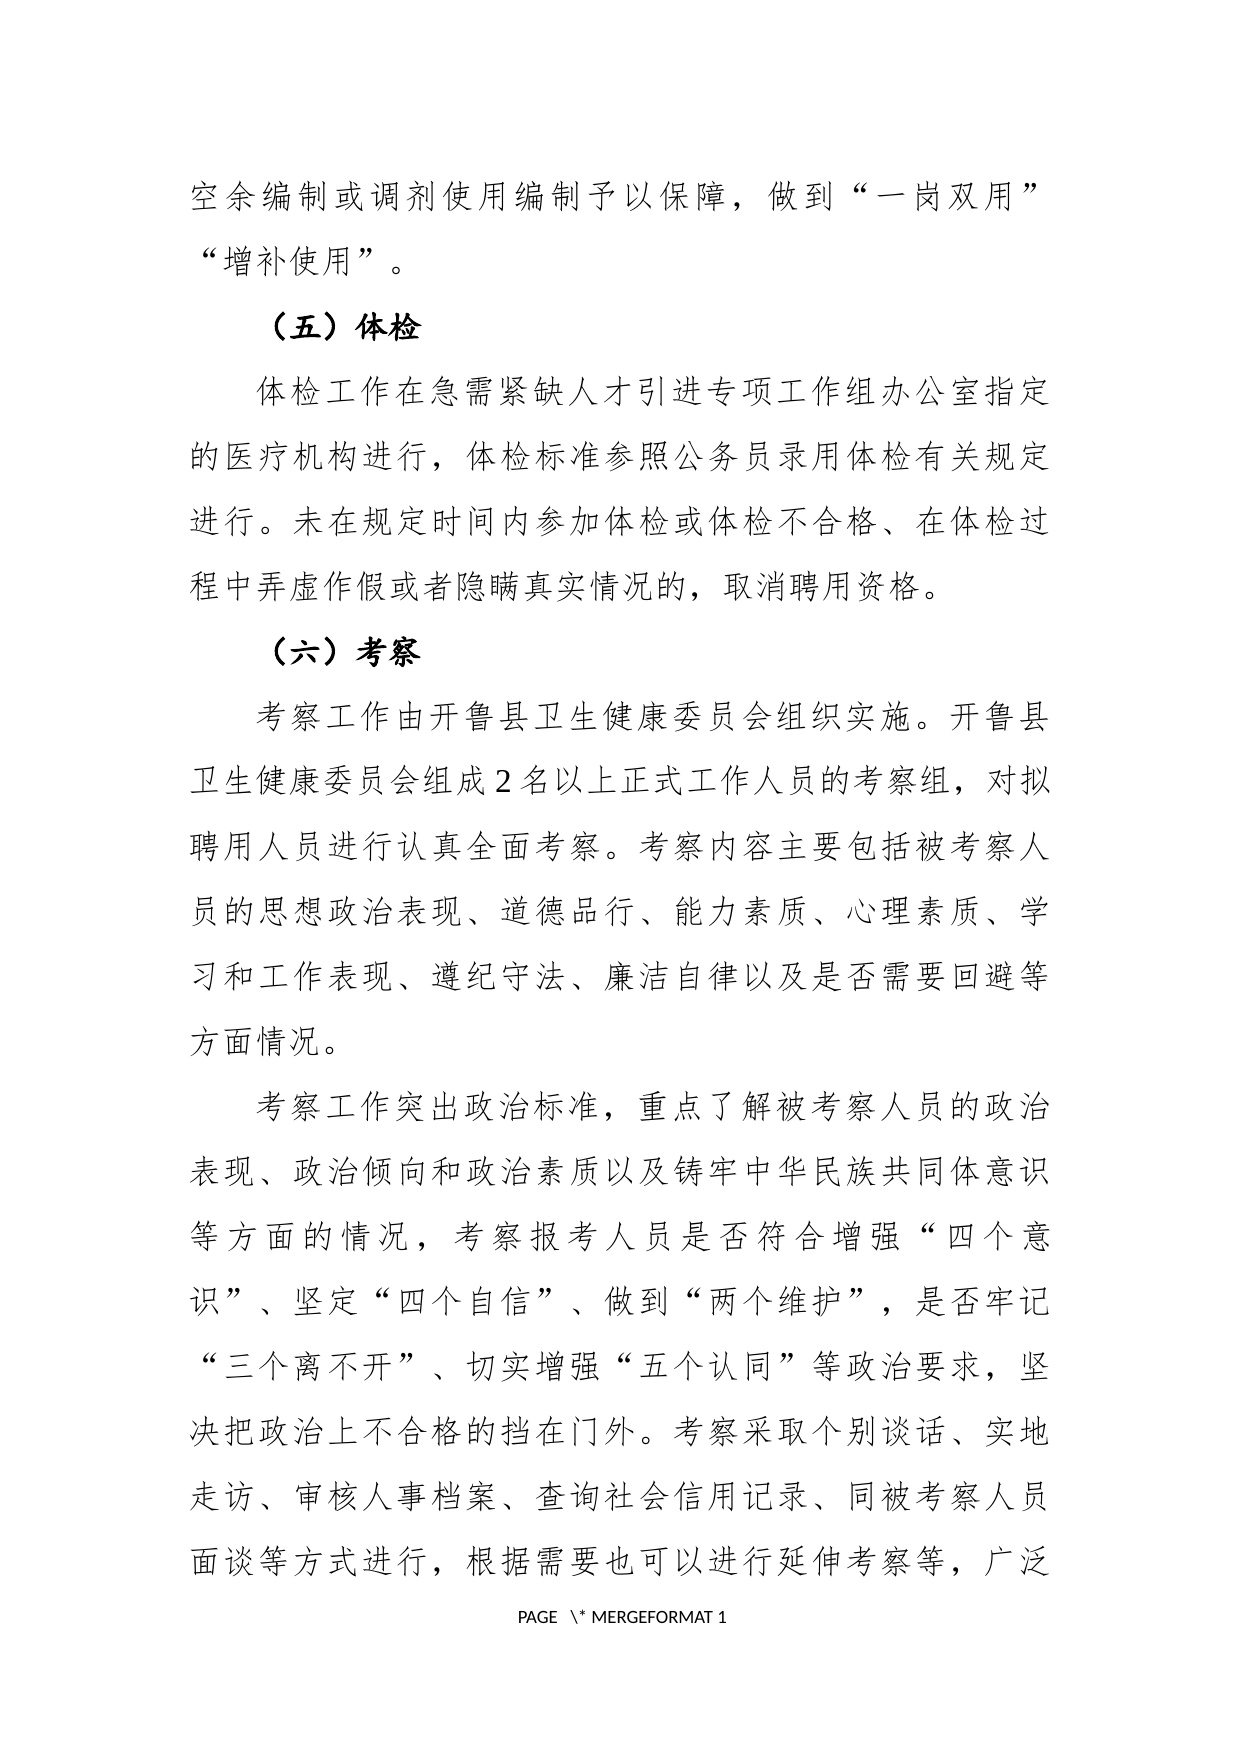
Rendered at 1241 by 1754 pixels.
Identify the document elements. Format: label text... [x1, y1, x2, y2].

list （六）考察 [187, 617, 1053, 682]
text 考察工作由开鲁县卫生健康委员会组织实施。开鲁县卫生健康委员会组成2名以上正式工作人员的考察组，对拟聘用人员进行认真全面考察。考察内容主要包括被考察人员的思想政治表现、道德品行、能力素质、心理素质、学习和工作表现、遵纪守法、廉洁自律以及是否需要回避等方面情况。 [187, 682, 1053, 1072]
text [187, 1072, 1053, 1592]
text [187, 162, 1053, 292]
list （五）体检 [187, 292, 1053, 357]
text 体检工作在急需紧缺人才引进专项工作组办公室指定的医疗机构进行，体检标准参照公务员录用体检有关规定进行。未在规定时间内参加体检或体检不合格、在体检过程中弄虚作假或者隐瞒真实情况的，取消聘用资格。 [187, 357, 1053, 617]
